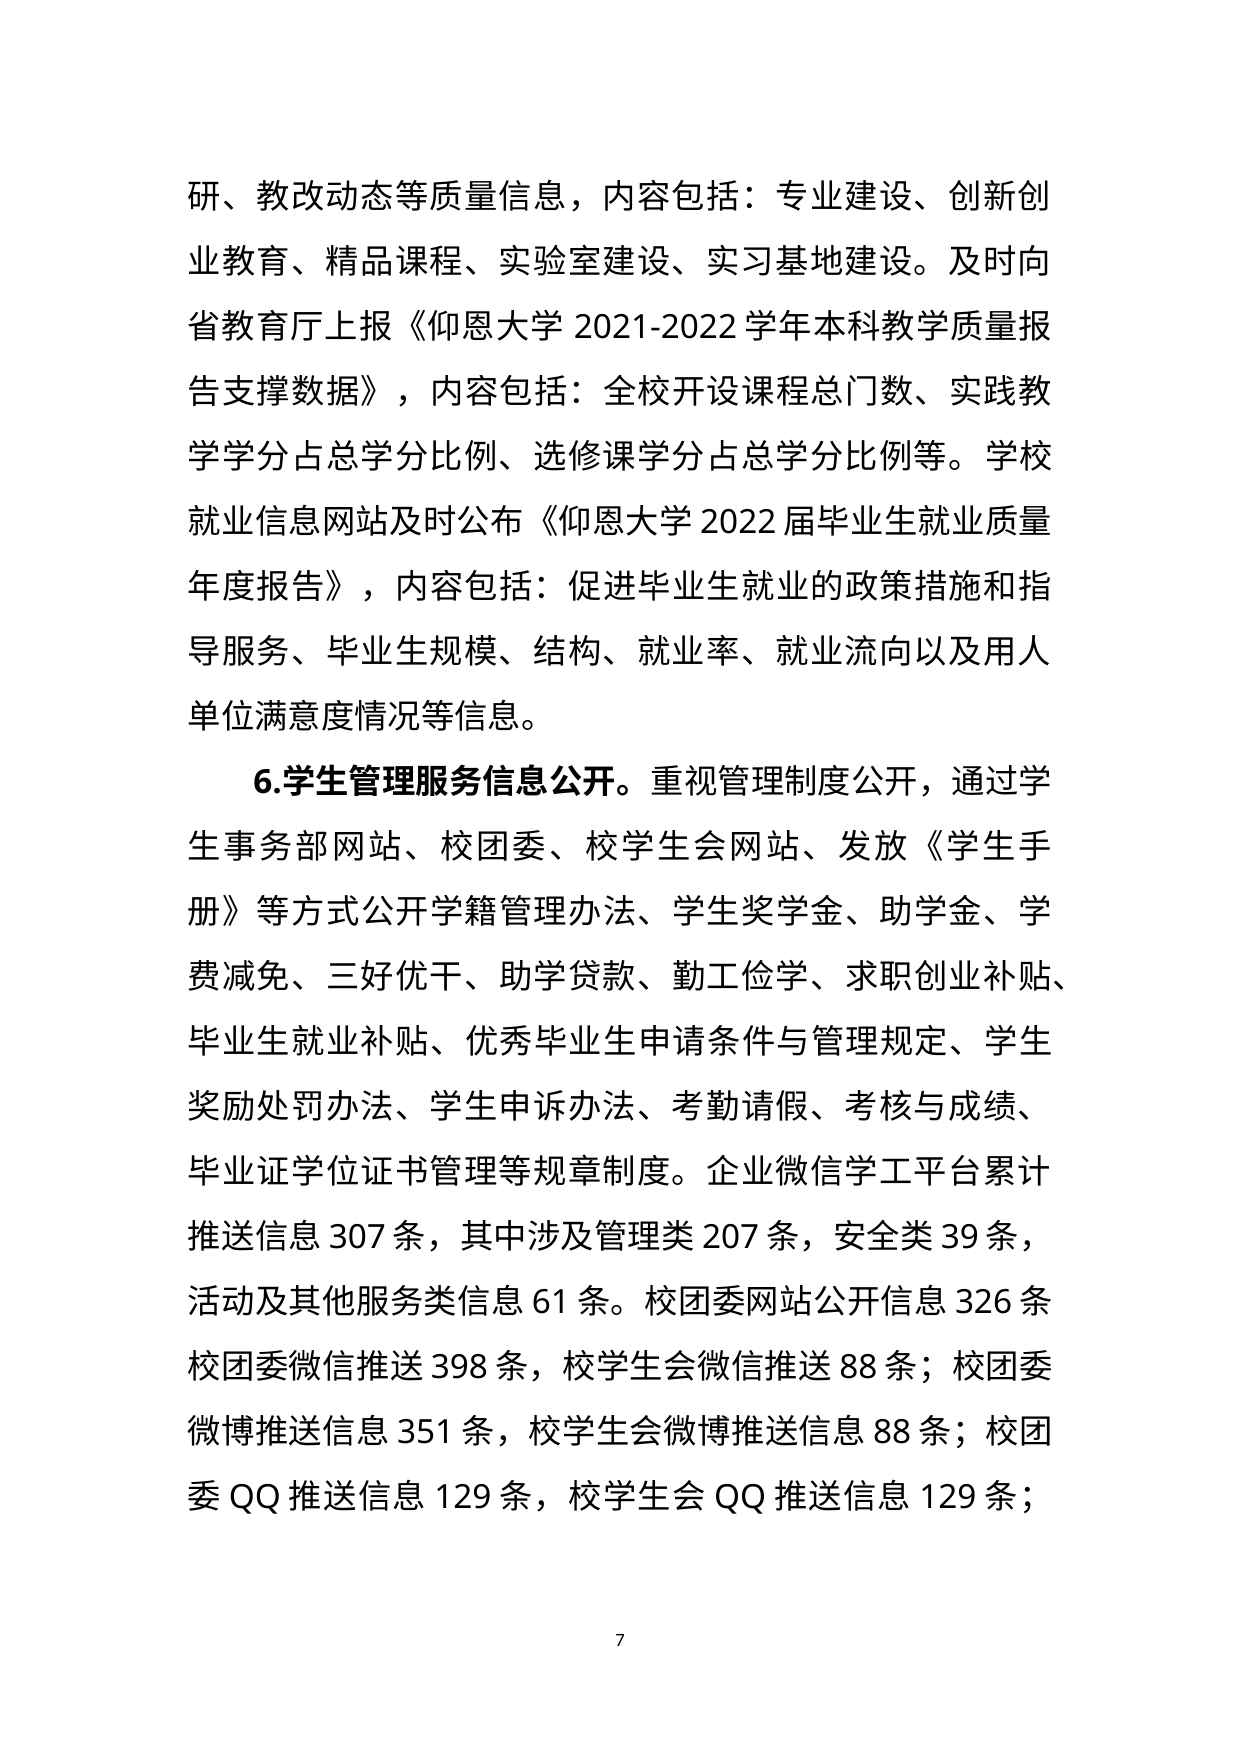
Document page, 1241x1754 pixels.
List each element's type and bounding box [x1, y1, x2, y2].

list [187, 747, 1053, 1527]
list [187, 162, 1053, 747]
